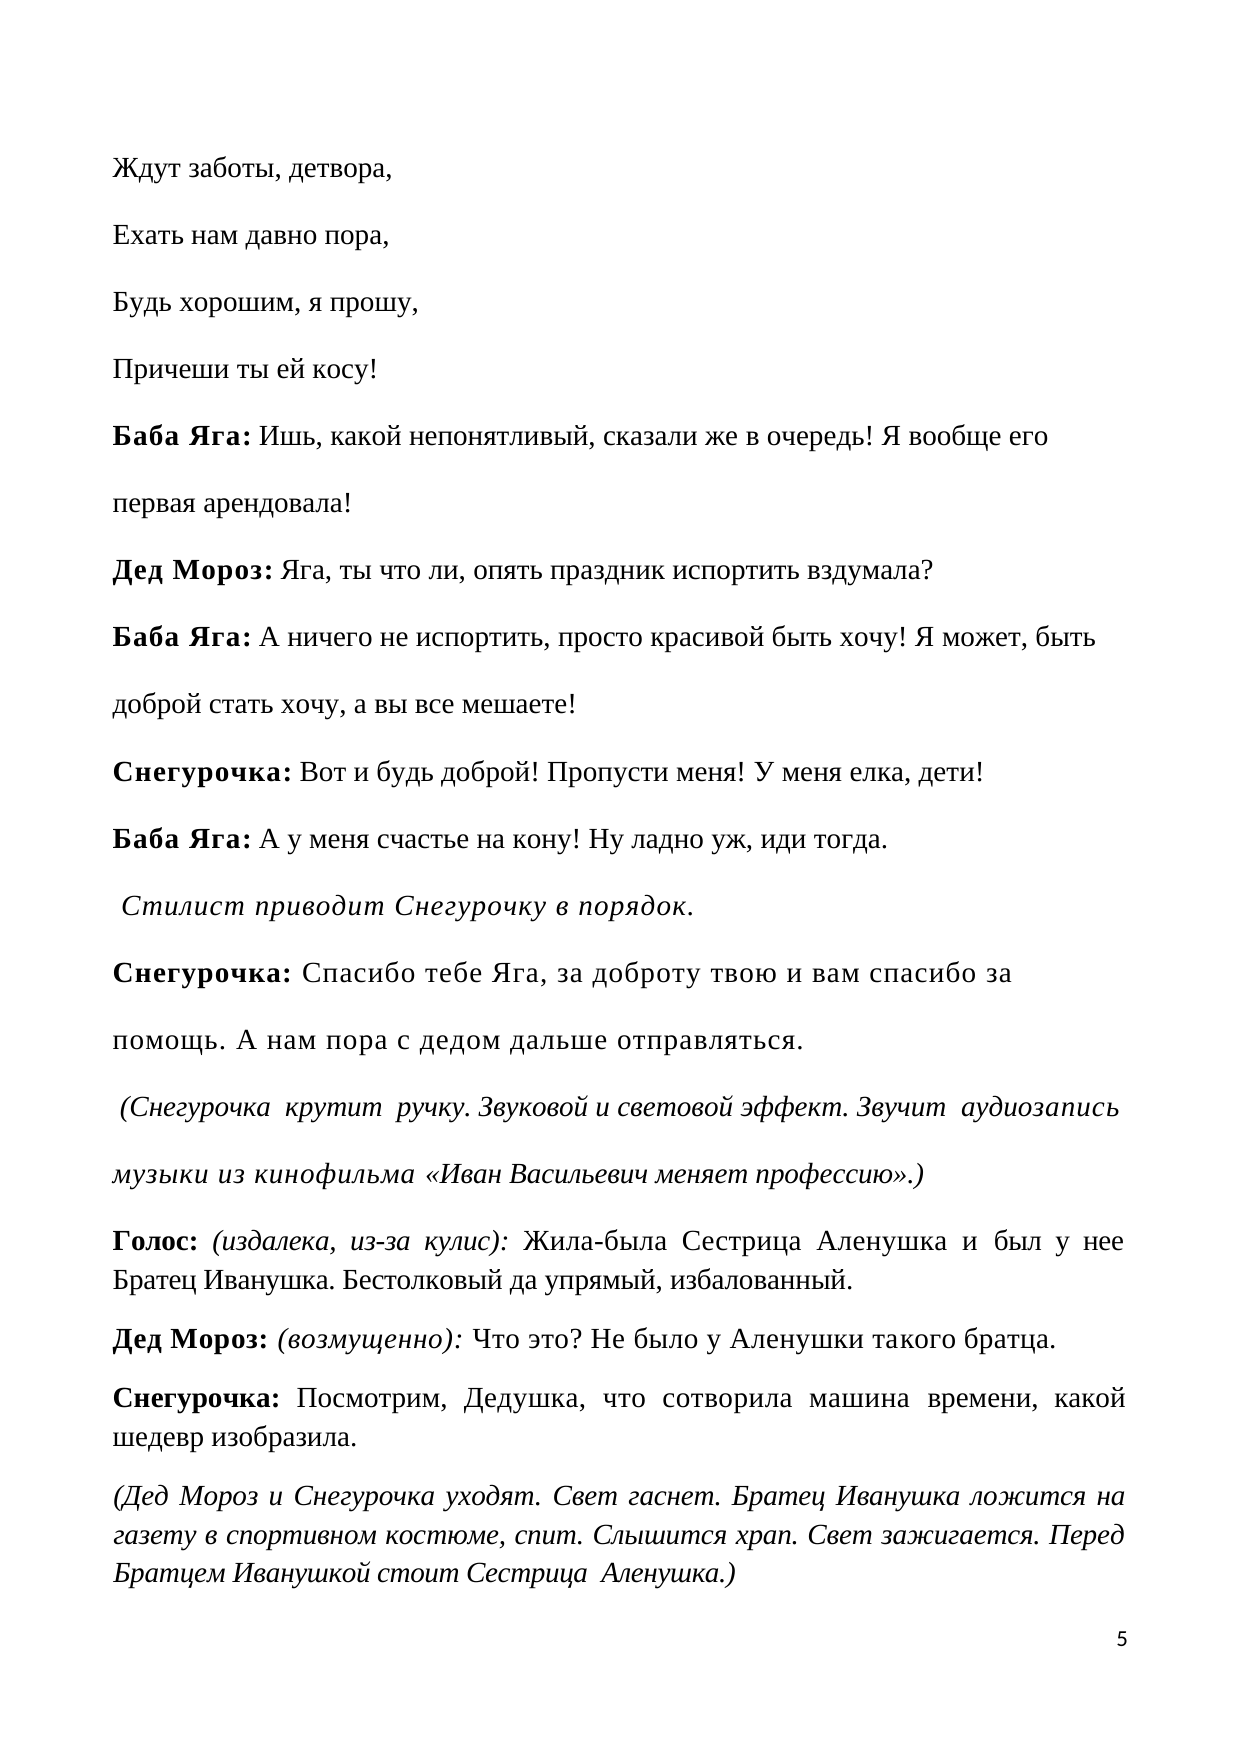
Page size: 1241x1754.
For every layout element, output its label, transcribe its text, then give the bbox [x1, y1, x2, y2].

text Баба Яга: А ничего не испортить, просто красивой быть хочу! Я может, быть доброй стать хочу, а вы все мешаете! Снегурочка: Вот и будь доброй! Пропусти меня! У меня елка, дети! Баба Яга: А у меня счастье на кону! Ну ладно уж, иди тогда. Стилист приводит Снегурочку в порядок. [112, 619, 1128, 921]
text Снегурочка: Спасибо тебе Яга, за доброту твою и вам спасибо за помощь. А нам пора с дедом дальше отправляться. [112, 955, 1128, 1056]
text (Дед Мороз и Снегурочка уходят. Свет гаснет. Братец Иванушка ложится на газету в спортивном костюме, спит. Слышится храп. Свет зажигается. Перед Братцем Иванушкой стоит Сестрица Аленушка.) [113, 1478, 1125, 1589]
text Голос: (издалека, из-за кулис): Жила-была Сестрица Аленушка и был у нее Братец Иванушка. Бестолковый да упрямый, избалованный. [112, 1223, 1124, 1295]
text Дед Мороз: (возмущенно): Что это? Не было у Аленушки такого братца. [112, 1321, 1124, 1355]
text (Снегурочка крутит ручку. Звуковой и световой эффект. Звучит аудиозапись музыки из кинофильма «Иван Васильевич меняет профессию».) [112, 1089, 1128, 1190]
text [112, 150, 1128, 586]
text Снегурочка: Посмотрим, Дедушка, что сотворила машина времени, какой шедевр изобразила. [112, 1381, 1126, 1453]
